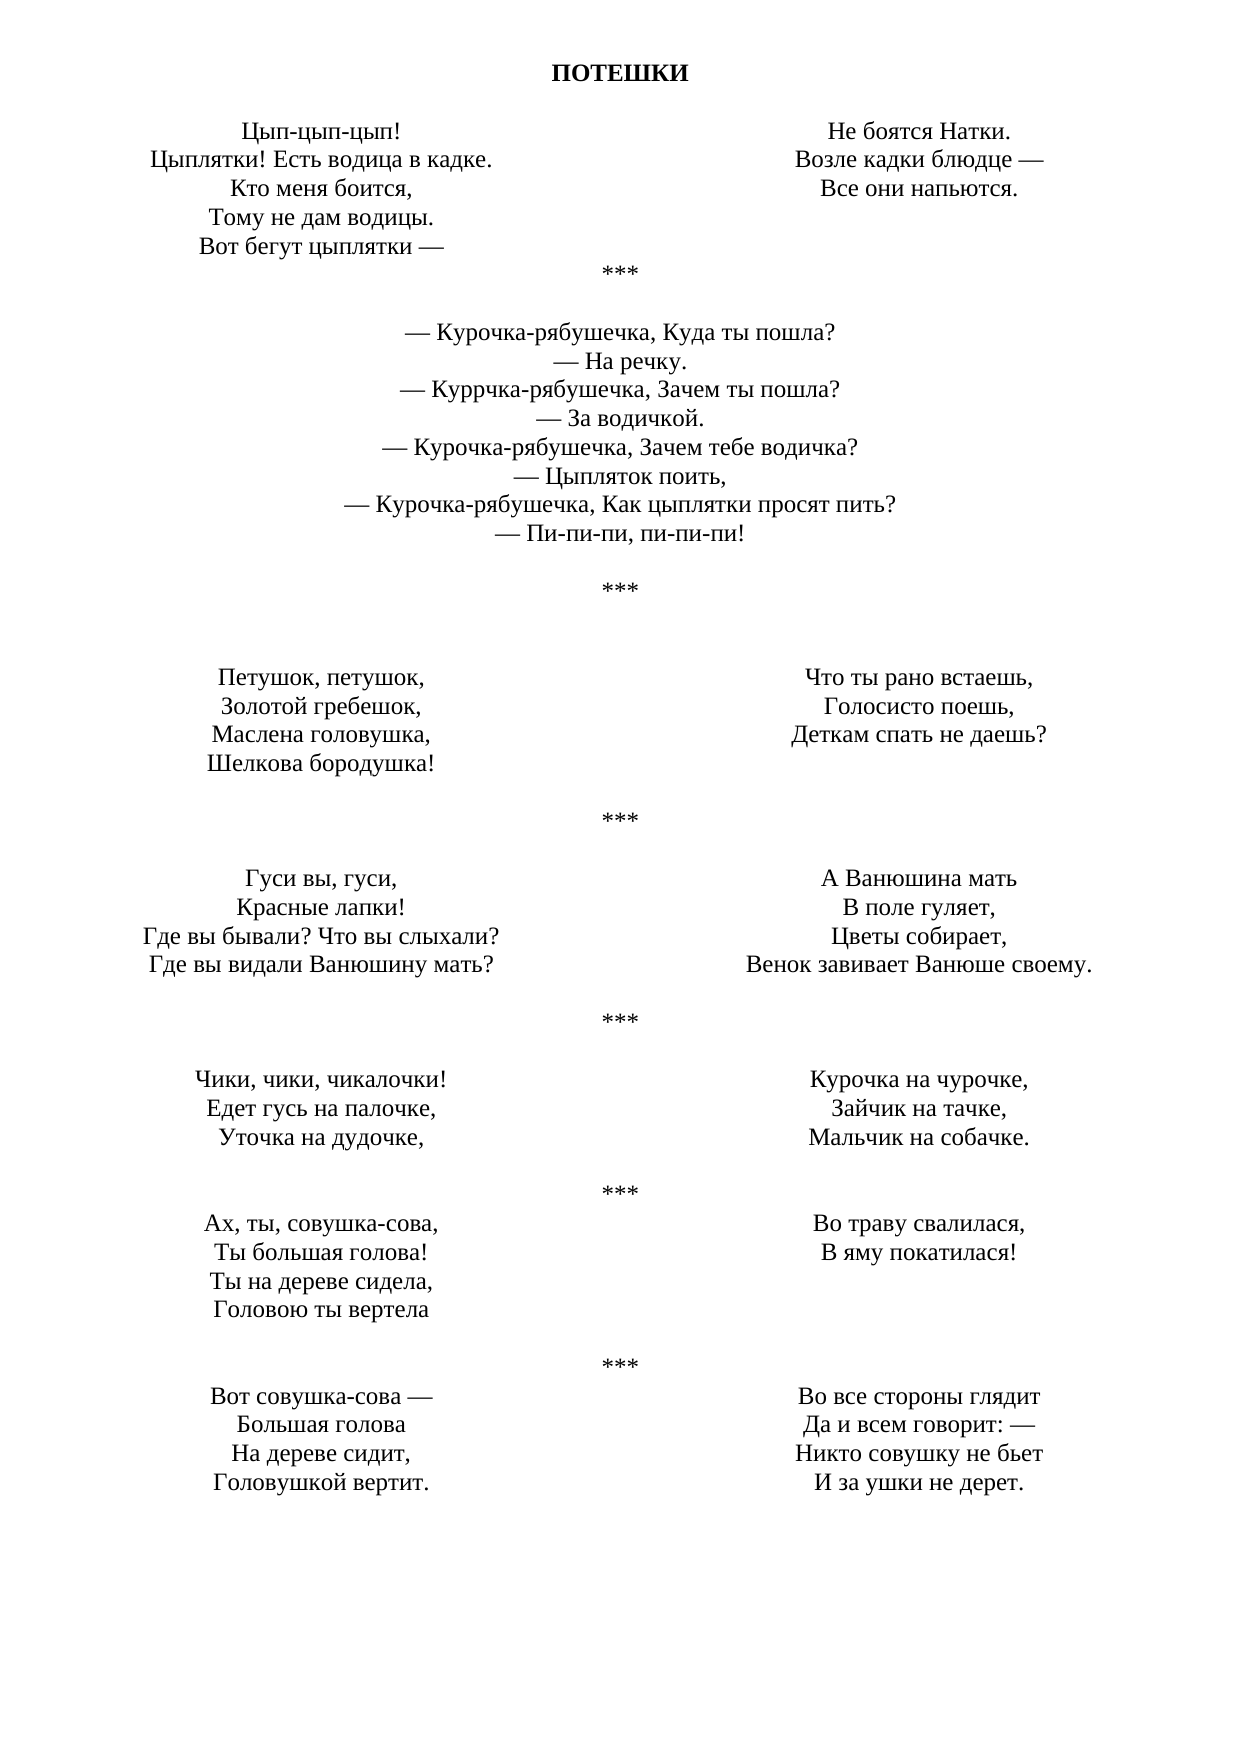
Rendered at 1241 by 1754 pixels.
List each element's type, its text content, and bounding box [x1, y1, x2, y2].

text Да и всем говорит: — [657, 1409, 1181, 1438]
text — Цыпляток поить, [59, 461, 1181, 489]
text Голосисто поешь, [657, 691, 1181, 719]
text Вот совушка-сова — [59, 1381, 583, 1409]
text Маслена головушка, [59, 719, 583, 748]
text *** [59, 806, 1181, 834]
text В поле гуляет, [657, 892, 1181, 921]
text Шелкова бородушка! [59, 748, 583, 777]
text *** [59, 576, 1181, 604]
text Кто меня боится, [59, 173, 583, 202]
text В яму покатилася! [657, 1237, 1181, 1266]
text *** [59, 1179, 1181, 1208]
text — Пи-пи-пи, пи-пи-пи! [59, 518, 1181, 547]
text Гуси вы, гуси, [59, 863, 583, 892]
text Головою ты вертела [59, 1294, 583, 1323]
text Красные лапки! [59, 892, 583, 921]
text Ты на дереве сидела, [59, 1266, 583, 1294]
text Едет гусь на палочке, [59, 1093, 583, 1122]
text Цветы собирает, [657, 921, 1181, 949]
text Ах, ты, совушка-сова, [59, 1208, 583, 1237]
text Уточка на дудочке, [59, 1122, 583, 1151]
text А Ванюшина мать [657, 863, 1181, 892]
text *** [59, 1007, 1181, 1036]
text Цып-цып-цып! [59, 116, 583, 144]
text *** [59, 259, 1181, 288]
text Где вы видали Ванюшину мать? [59, 949, 583, 978]
text Чики, чики, чикалочки! [59, 1064, 583, 1093]
text ПОТЕШКИ [59, 58, 1181, 87]
text Во траву свалилася, [657, 1208, 1181, 1237]
text Зайчик на тачке, [657, 1093, 1181, 1122]
text Деткам спать не даешь? [657, 719, 1181, 748]
text Венок завивает Ванюше своему. [657, 949, 1181, 978]
text Во все стороны глядит [657, 1381, 1181, 1409]
text Большая голова [59, 1409, 583, 1438]
text — Курочка-рябушечка, Зачем тебе водичка? [59, 432, 1181, 461]
text Где вы бывали? Что вы слыхали? [59, 921, 583, 949]
text Все они напьются. [657, 173, 1181, 202]
text Петушок, петушок, [59, 662, 583, 691]
text Курочка на чурочке, [657, 1064, 1181, 1093]
text *** [59, 1352, 1181, 1381]
text — Куррчка-рябушечка, Зачем ты пошла? [59, 374, 1181, 403]
text Ты большая голова! [59, 1237, 583, 1266]
text Головушкой вертит. [59, 1467, 583, 1496]
text Вот бегут цыплятки — [59, 231, 583, 259]
text Цыплятки! Есть водица в кадке. [59, 144, 583, 173]
text И за ушки не дерет. [657, 1467, 1181, 1496]
text Что ты рано встаешь, [657, 662, 1181, 691]
text Не боятся Натки. [657, 116, 1181, 144]
text На дереве сидит, [59, 1438, 583, 1467]
text — За водичкой. [59, 403, 1181, 432]
text — Курочка-рябушечка, Куда ты пошла? [59, 317, 1181, 346]
text Мальчик на собачке. [657, 1122, 1181, 1151]
text Золотой гребешок, [59, 691, 583, 719]
text — На речку. [59, 346, 1181, 374]
text Возле кадки блюдце — [657, 144, 1181, 173]
text — Курочка-рябушечка, Как цыплятки просят пить? [59, 489, 1181, 518]
text Никто совушку не бьет [657, 1438, 1181, 1467]
text Тому не дам водицы. [59, 202, 583, 231]
